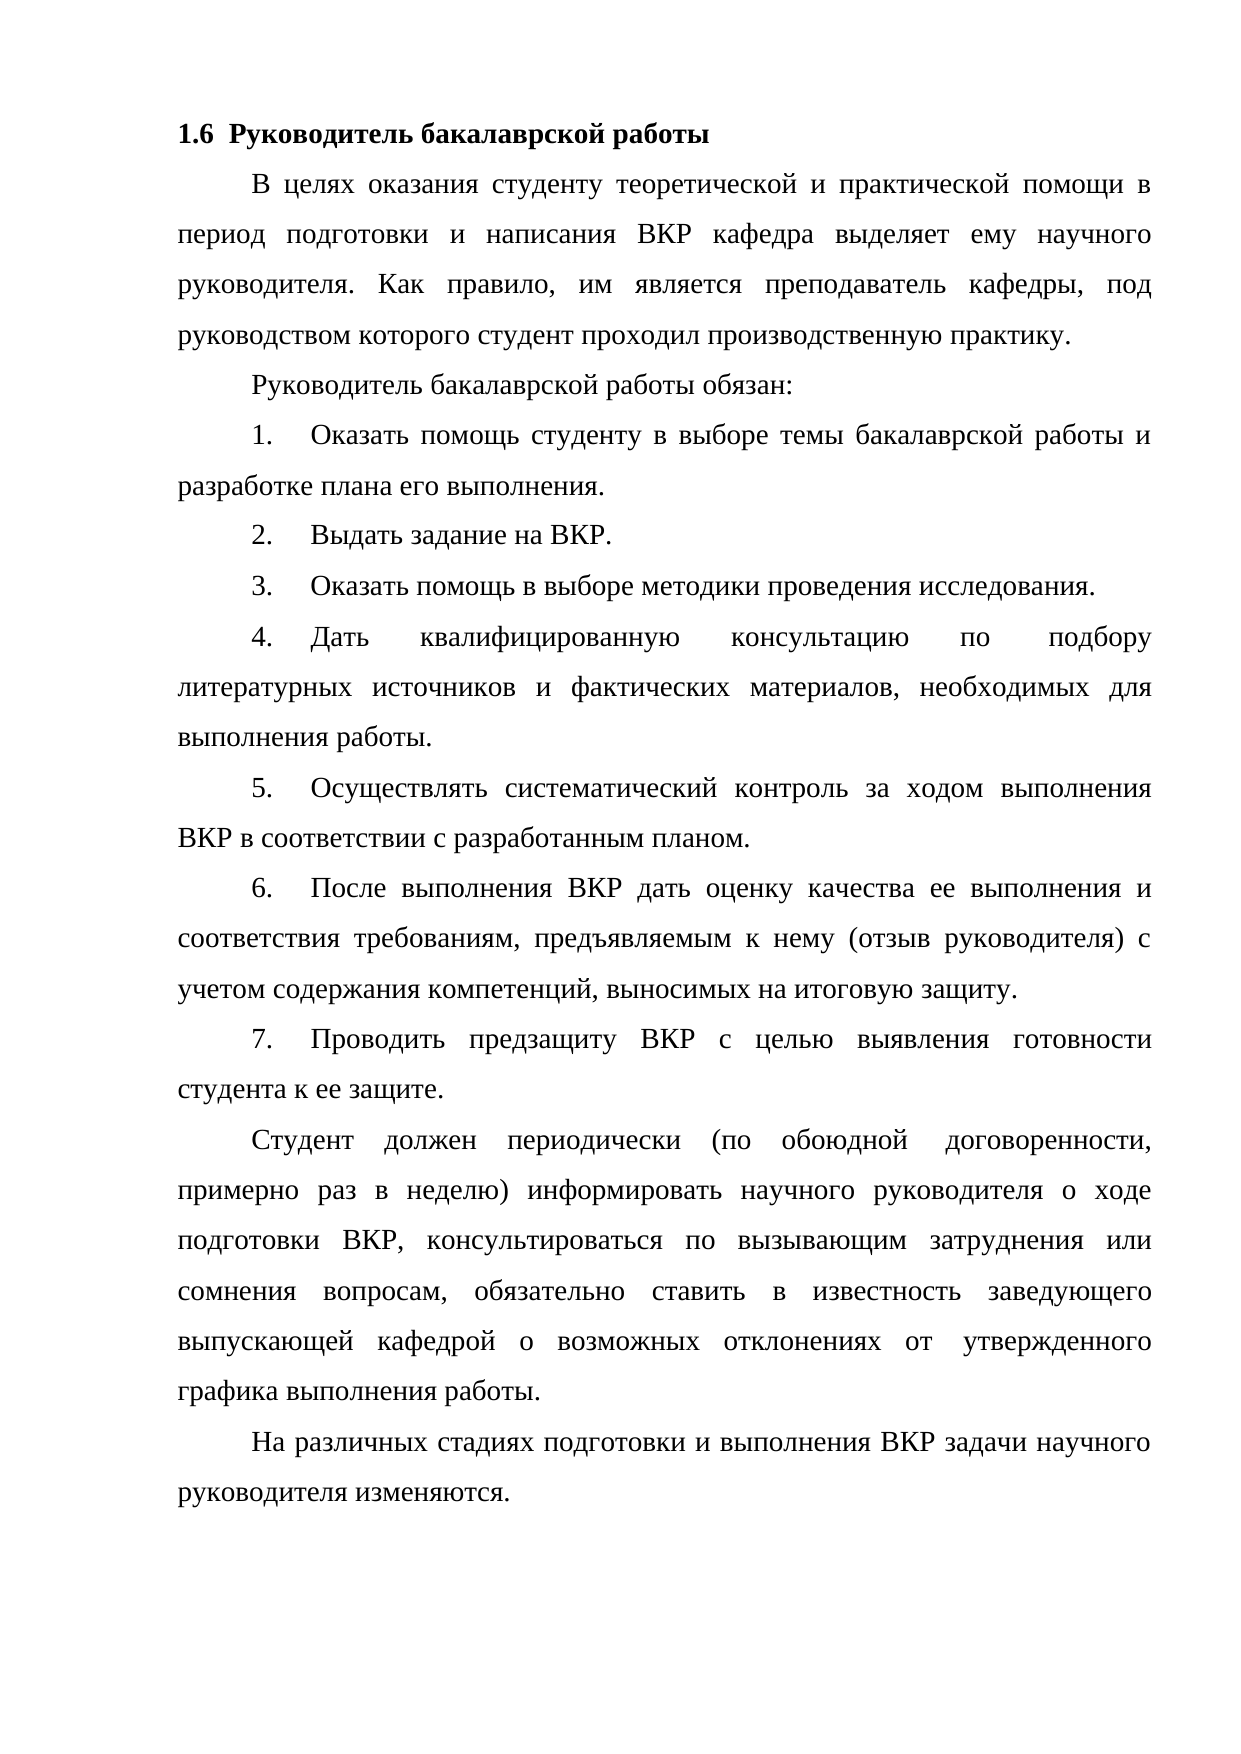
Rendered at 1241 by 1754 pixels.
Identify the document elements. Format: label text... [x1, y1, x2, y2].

text На различных стадиях подготовки и выполнения ВКР задачи научного руководителя изменяются. [177, 1424, 1152, 1508]
list Оказать помощь в выборе методики проведения исследования. [251, 568, 1152, 602]
list Выдать задание на ВКР. [251, 518, 1152, 551]
list Осуществлять систематический контроль за ходом выполнения ВКР в соответствии с разработанным планом. [177, 770, 1152, 853]
subtitle Руководитель бакалаврской работы [177, 116, 1152, 149]
text Студент должен периодически (по обоюдной договоренности, примерно раз в неделю) информировать научного руководителя о ходе подготовки ВКР, консультироваться по вызывающим затруднения или сомнения вопросам, обязательно ставить в известность заведующего выпускающей кафедрой о возможных отклонениях от утвержденного графика выполнения работы. [177, 1122, 1152, 1407]
text Руководитель бакалаврской работы обязан: [251, 367, 1152, 401]
list Оказать помощь студенту в выборе темы бакалаврской работы и разработке плана его выполнения. [177, 417, 1152, 501]
text В целях оказания студенту теоретической и практической помощи в период подготовки и написания ВКР кафедра выделяет ему научного руководителя. Как правило, им является преподаватель кафедры, под руководством которого студент проходил производственную практику. [177, 166, 1152, 350]
list Дать квалифицированную консультацию по подбору литературных источников и фактических материалов, необходимых для выполнения работы. [177, 619, 1152, 753]
list Проводить предзащиту ВКР с целью выявления готовности студента к ее защите. [177, 1021, 1152, 1105]
list После выполнения ВКР дать оценку качества ее выполнения и соответствия требованиям, предъявляемым к нему (отзыв руководителя) с учетом содержания компетенций, выносимых на итоговую защиту. [177, 870, 1152, 1004]
